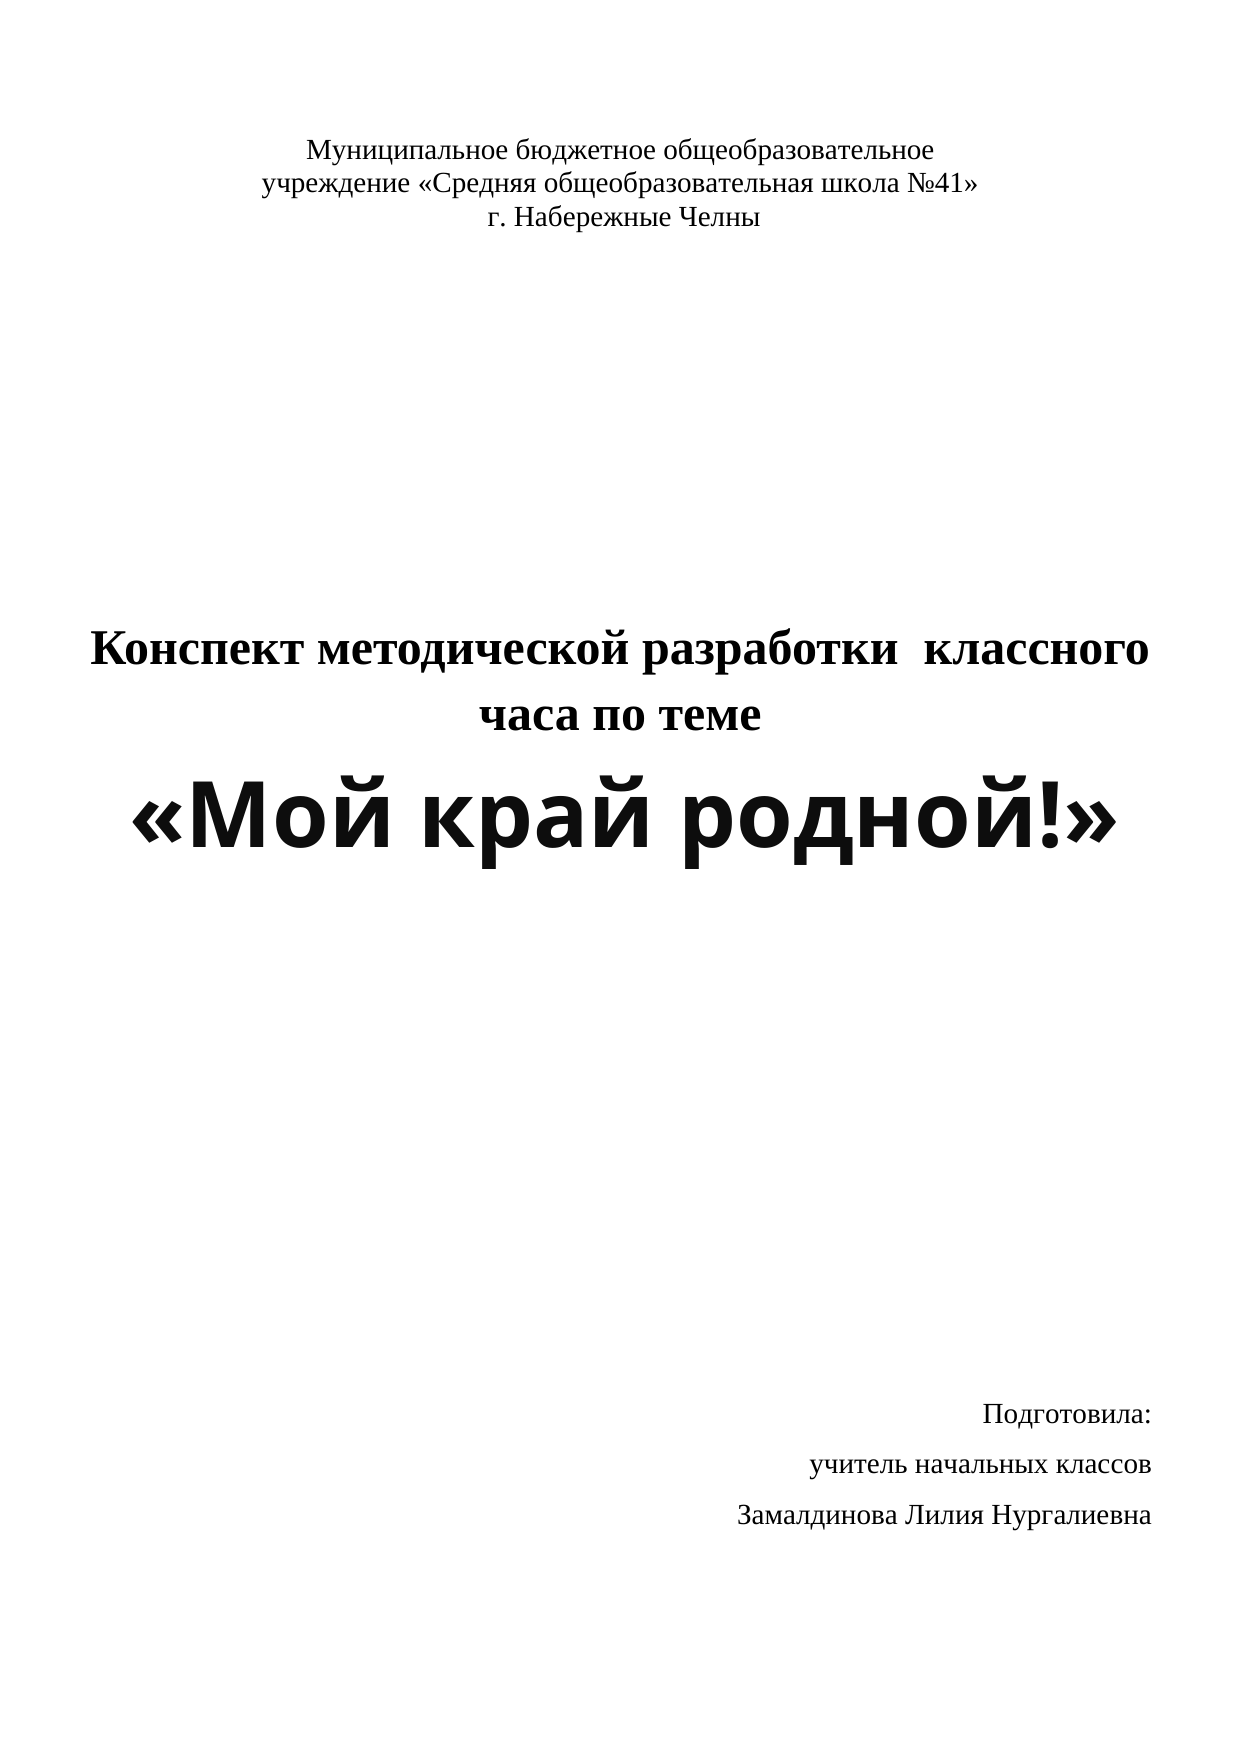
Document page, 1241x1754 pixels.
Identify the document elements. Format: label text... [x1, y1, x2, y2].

text учреждение «Средняя общеобразовательная школа №41» [89, 165, 1152, 199]
text Конспект методической разработки классного часа по теме [89, 617, 1152, 741]
text «Мой край родной!» [89, 749, 1152, 874]
text Муниципальное бюджетное общеобразовательное [89, 132, 1152, 165]
text учитель начальных классов [89, 1446, 1152, 1480]
text Замалдинова Лилия Нургалиевна [89, 1497, 1152, 1530]
text Подготовила: [89, 1396, 1152, 1430]
text г. Набережные Челны [89, 199, 1152, 232]
